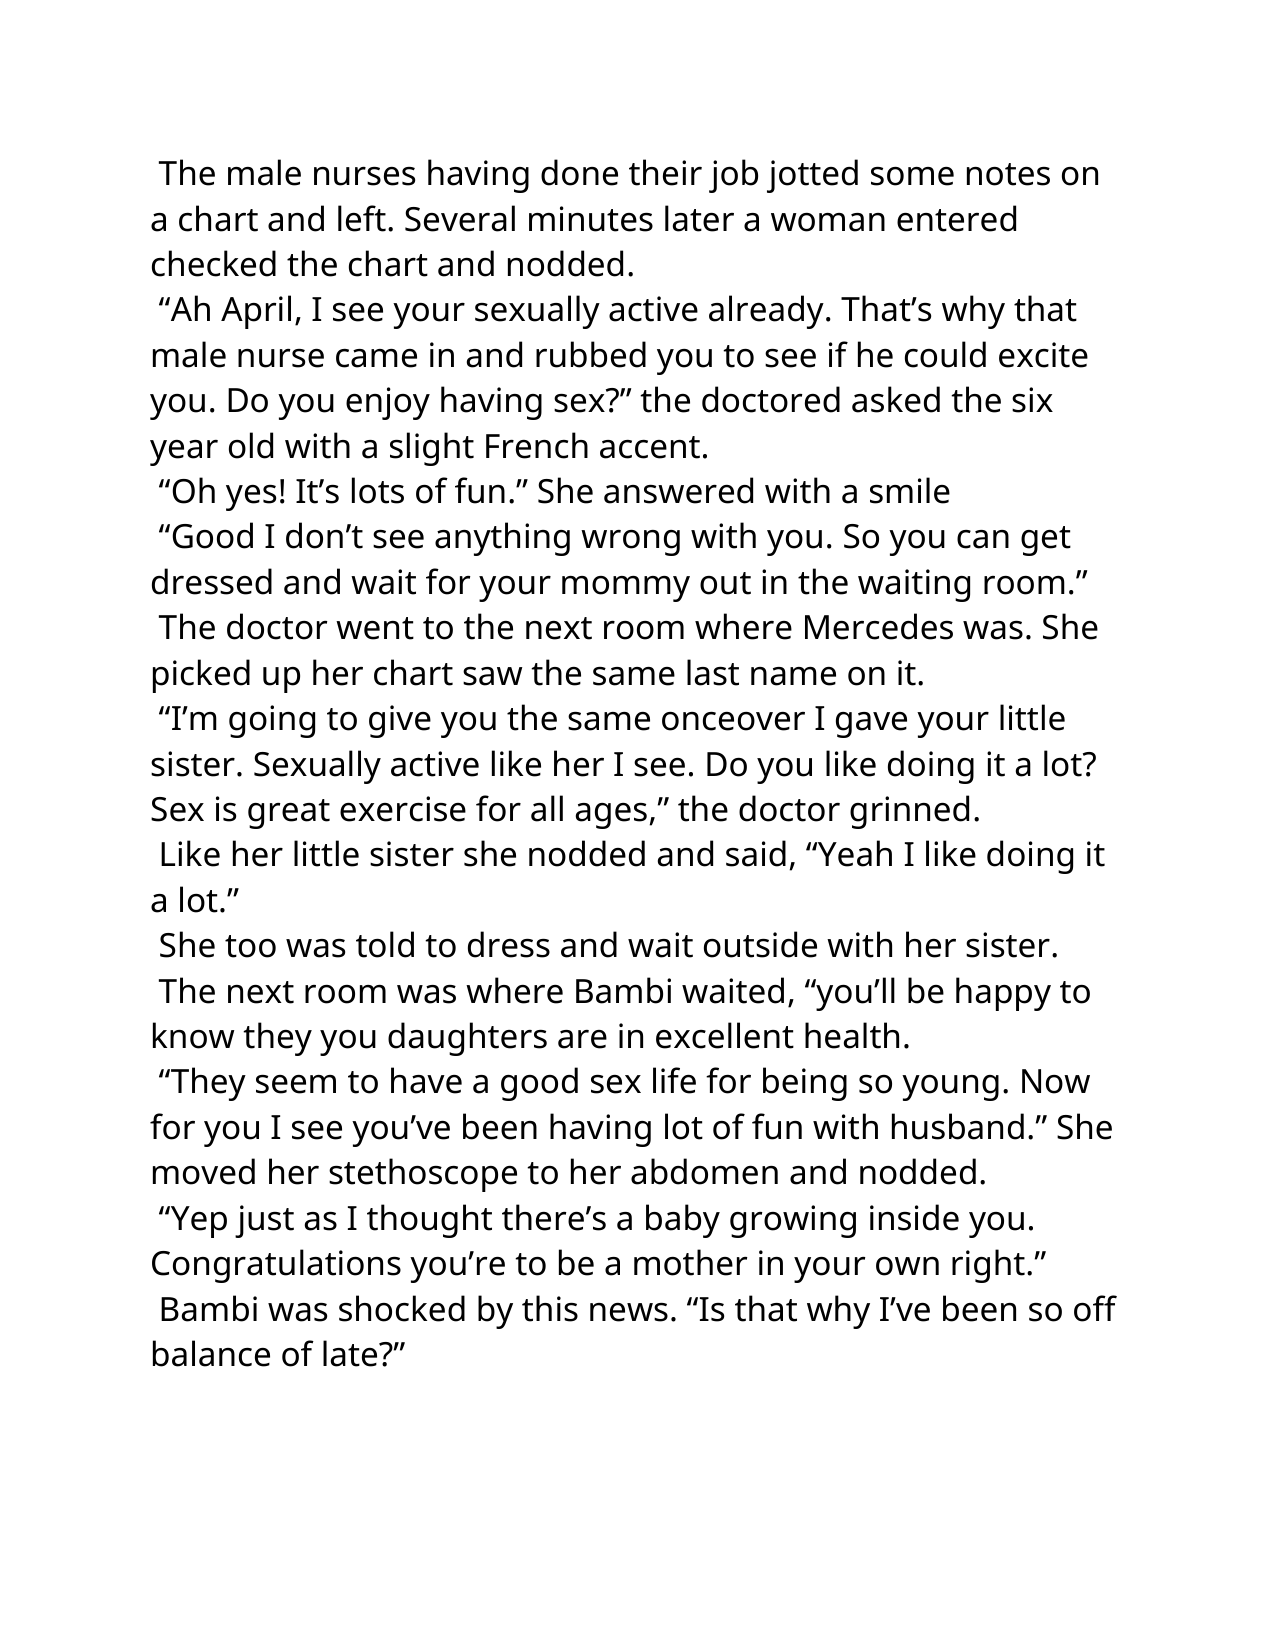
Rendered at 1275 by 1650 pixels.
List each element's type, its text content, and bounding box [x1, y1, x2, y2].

text “Good I don’t see anything wrong with you. So you can get dressed and wait for your mommy out in the waiting room.” [150, 513, 1125, 604]
text “They seem to have a good sex life for being so young. Now for you I see you’ve been having lot of fun with husband.” She moved her stethoscope to her abdomen and nodded. [150, 1058, 1125, 1194]
text “Oh yes! It’s lots of fun.” She answered with a smile [150, 468, 1125, 513]
text Bambi was shocked by this news. “Is that why I’ve been so off balance of late?” [150, 1285, 1125, 1376]
text The male nurses having done their job jotted some notes on a chart and left. Several minutes later a woman entered checked the chart and nodded. [150, 150, 1125, 286]
text “Yep just as I thought there’s a baby growing inside you. Congratulations you’re to be a mother in your own right.” [150, 1194, 1125, 1285]
text Like her little sister she nodded and said, “Yeah I like doing it a lot.” [150, 831, 1125, 922]
text “Ah April, I see your sexually active already. That’s why that male nurse came in and rubbed you to see if he could excite you. Do you enjoy having sex?” the doctored asked the six year old with a slight French accent. [150, 286, 1125, 468]
text “I’m going to give you the same onceover I gave your little sister. Sexually active like her I see. Do you like doing it a lot? Sex is great exercise for all ages,” the doctor grinned. [150, 695, 1125, 831]
text She too was told to dress and wait outside with her sister. [150, 922, 1125, 967]
text The next room was where Bambi waited, “you’ll be happy to know they you daughters are in excellent health. [150, 967, 1125, 1058]
text The doctor went to the next room where Mercedes was. She picked up her chart saw the same last name on it. [150, 604, 1125, 695]
